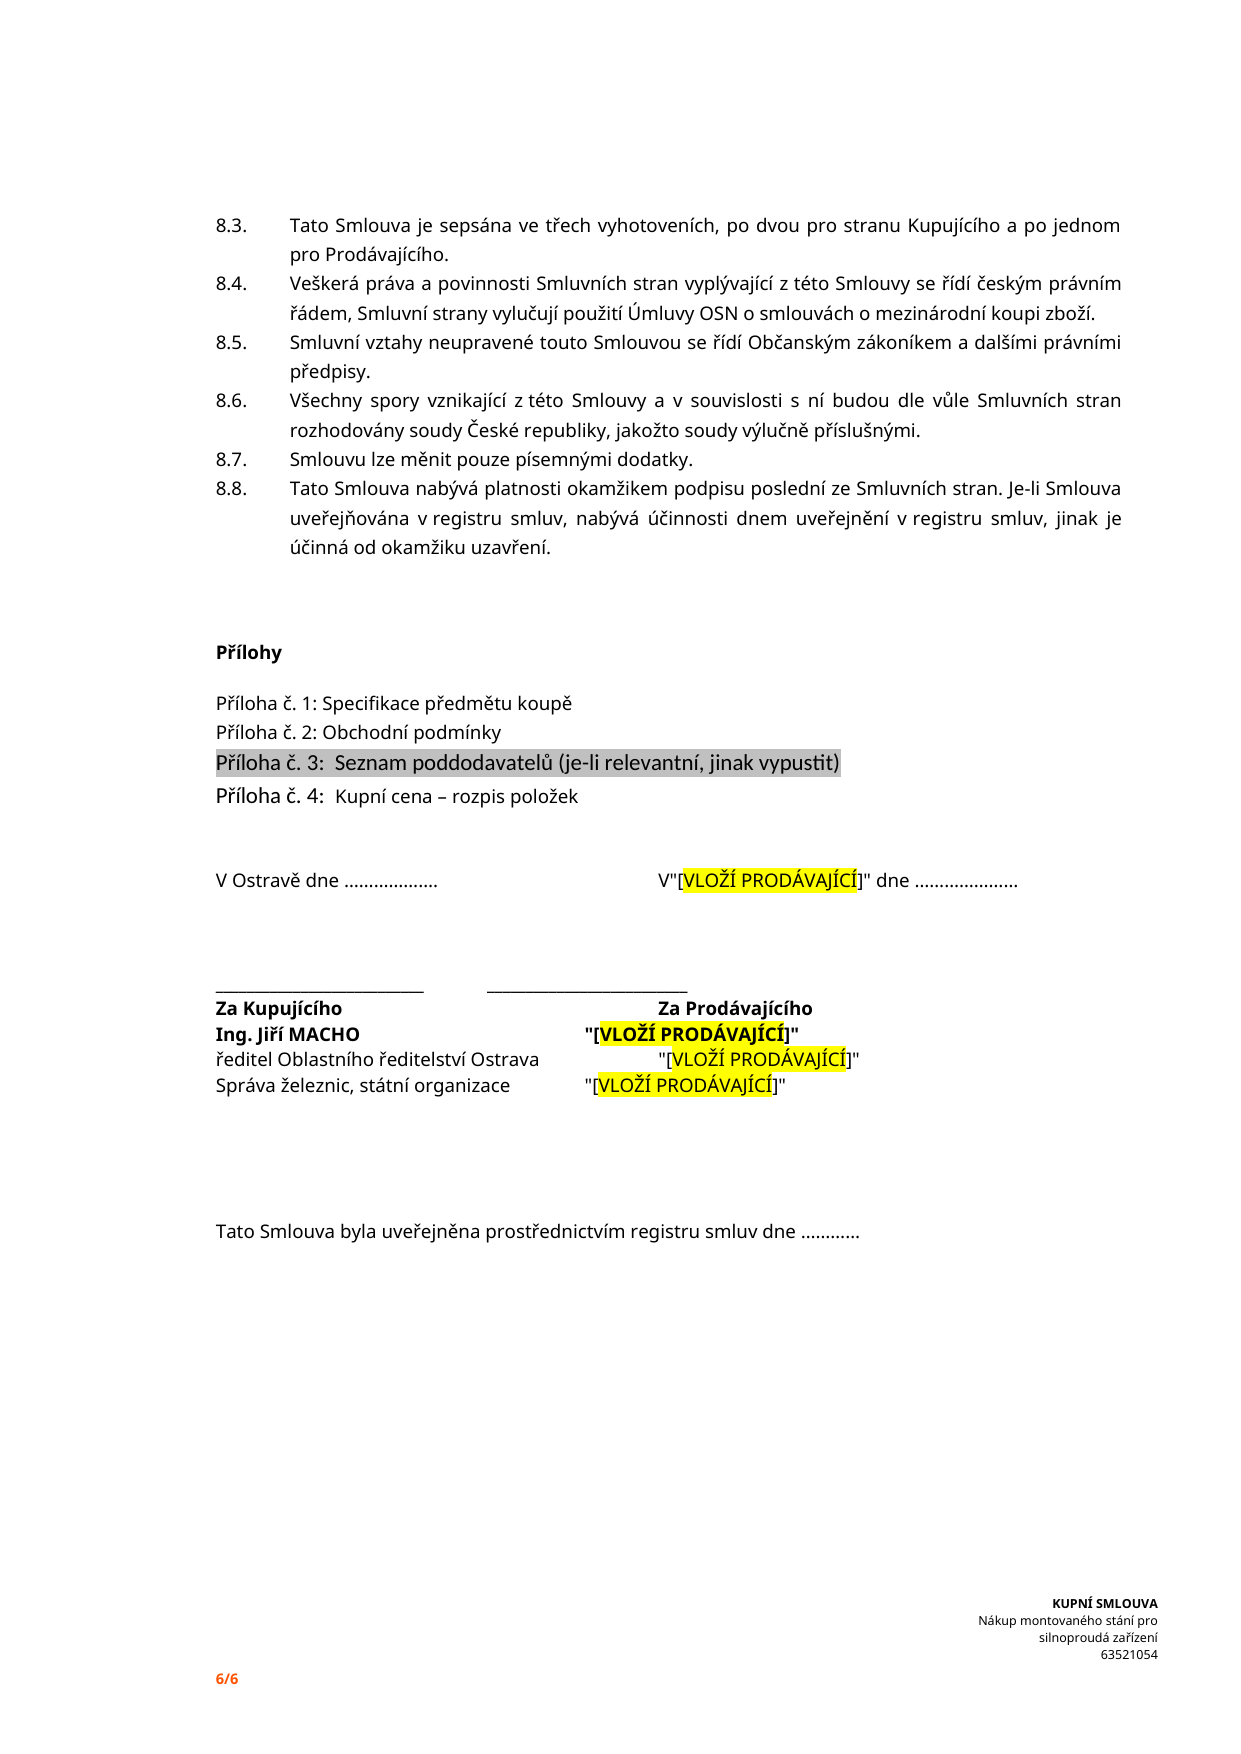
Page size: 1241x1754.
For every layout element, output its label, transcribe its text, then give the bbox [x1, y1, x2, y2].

text ředitel Oblastního ředitelství Ostrava "[VLOŽÍ PRODÁVAJÍCÍ]" [216, 1046, 672, 1072]
text V Ostravě dne ………………. V"[VLOŽÍ PRODÁVAJÍCÍ]" dne ………………… [216, 868, 683, 893]
text Ing. Jiří MACHO "[VLOŽÍ PRODÁVAJÍCÍ]" [216, 1021, 600, 1046]
text V Ostravě dne ………………. V"[VLOŽÍ PRODÁVAJÍCÍ]" dne ………………… [857, 868, 1122, 893]
text Správa železnic, státní organizace "[VLOŽÍ PRODÁVAJÍCÍ]" [772, 1072, 1122, 1097]
list Veškerá práva a povinnosti Smluvních stran vyplývající z této Smlouvy se řídí českým právním řádem, Smluvní strany vylučují použití Úmluvy OSN o smlouvách o mezinárodní koupi zboží. [216, 271, 1122, 326]
list Smlouvu lze měnit pouze písemnými dodatky. [216, 446, 1122, 472]
text ___________________________ __________________________ [216, 970, 1122, 995]
text Příloha č. 4: Kupní cena – rozpis položek [216, 781, 1122, 809]
text Tato Smlouva byla uveřejněna prostřednictvím registru smluv dne ………… [216, 1218, 1122, 1244]
text Za Kupujícího Za Prodávajícího [216, 995, 1122, 1021]
list Tato Smlouva nabývá platnosti okamžikem podpisu poslední ze Smluvních stran. Je-li Smlouva uveřejňována v registru smluv, nabývá účinnosti dnem uveřejnění v registru smluv, jinak je účinná od okamžiku uzavření. [216, 476, 1122, 560]
text Správa železnic, státní organizace "[VLOŽÍ PRODÁVAJÍCÍ]" [216, 1072, 598, 1097]
text Příloha č. 1: Specifikace předmětu koupě [216, 690, 1122, 716]
text ředitel Oblastního ředitelství Ostrava "[VLOŽÍ PRODÁVAJÍCÍ]" [846, 1046, 1122, 1072]
list Tato Smlouva je sepsána ve třech vyhotoveních, po dvou pro stranu Kupujícího a po jednom pro Prodávajícího. [216, 212, 1122, 267]
text Příloha č. 3: Seznam poddodavatelů (je-li relevantní, jinak vypustit) [216, 748, 1122, 777]
text Příloha č. 2: Obchodní podmínky [216, 719, 1122, 745]
text Ing. Jiří MACHO "[VLOŽÍ PRODÁVAJÍCÍ]" [784, 1021, 1122, 1046]
text Přílohy [216, 639, 1122, 665]
list Smluvní vztahy neupravené touto Smlouvou se řídí Občanským zákoníkem a dalšími právními předpisy. [216, 329, 1122, 384]
list Všechny spory vznikající z této Smlouvy a v souvislosti s ní budou dle vůle Smluvních stran rozhodovány soudy České republiky, jakožto soudy výlučně příslušnými. [216, 388, 1122, 443]
